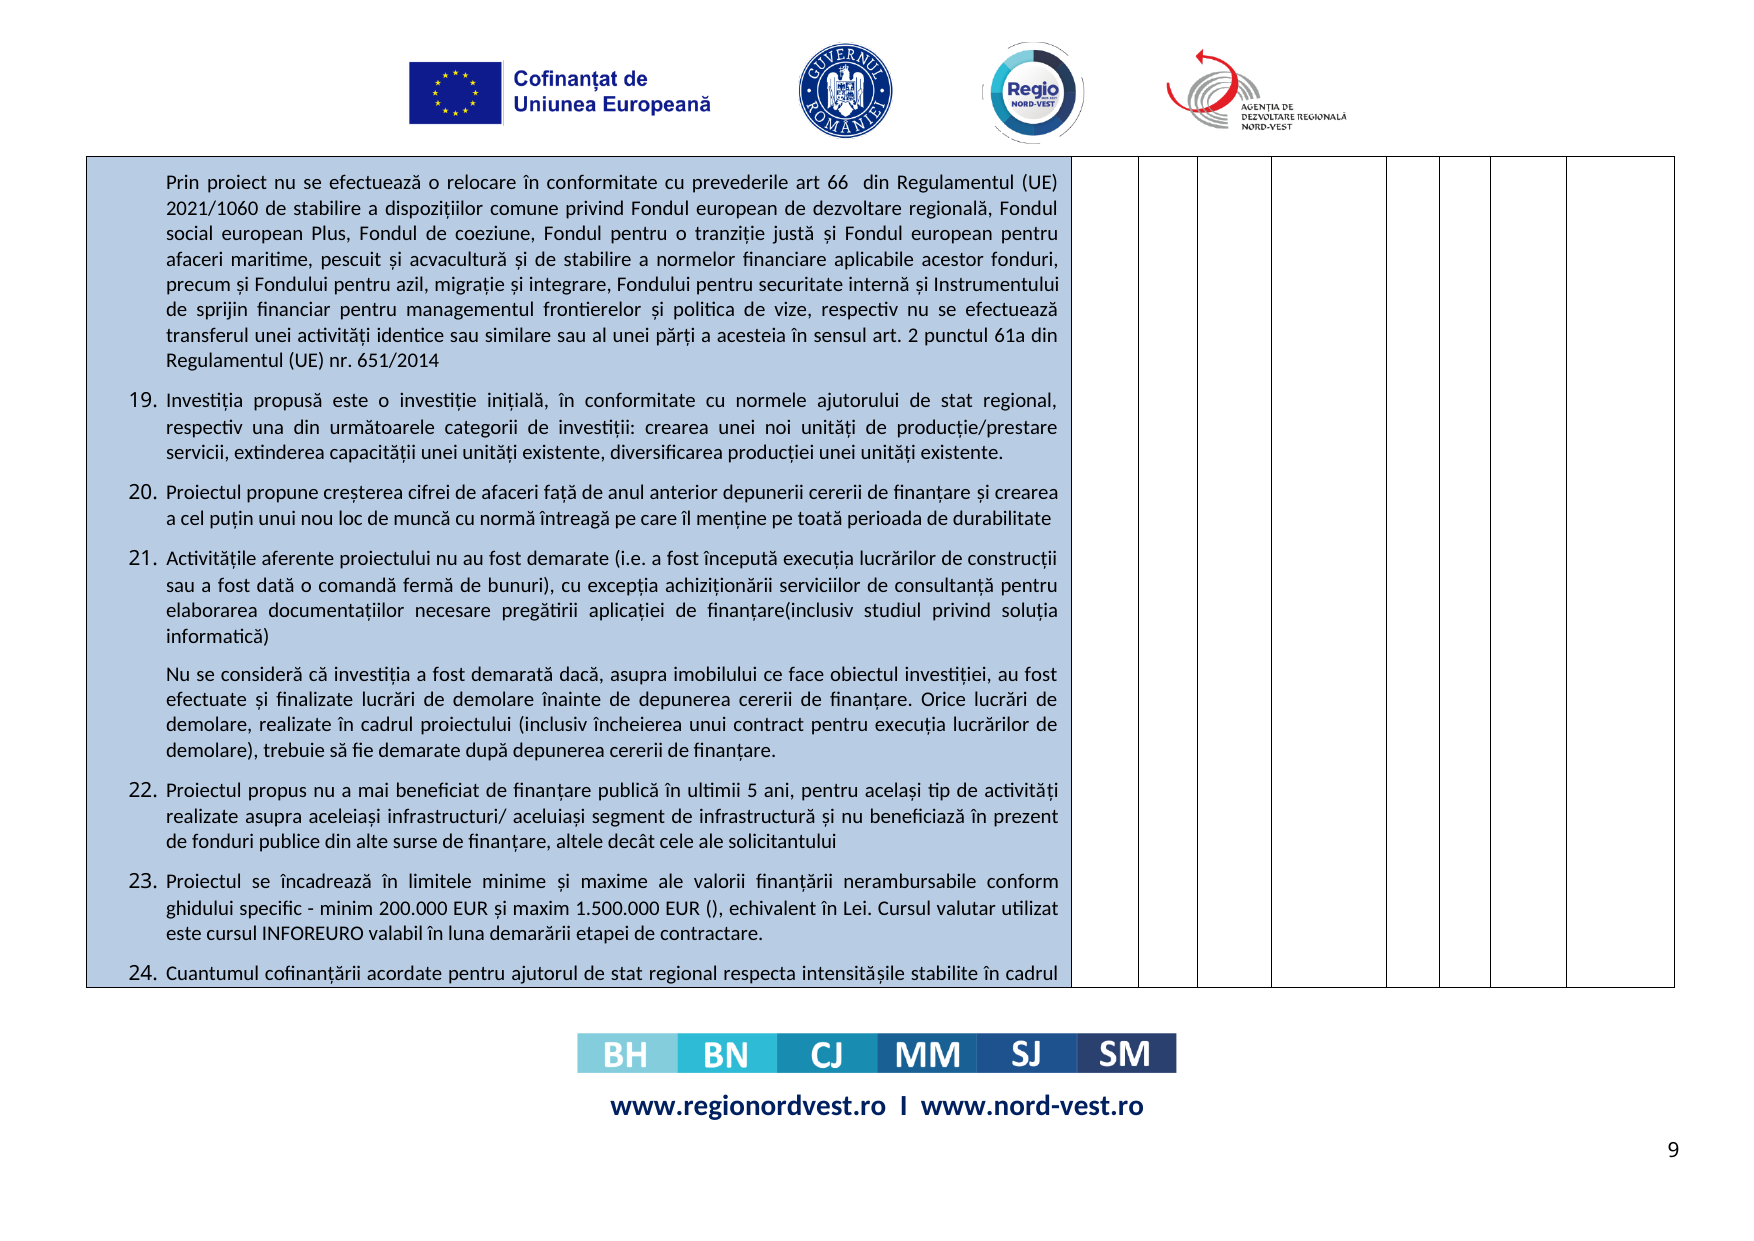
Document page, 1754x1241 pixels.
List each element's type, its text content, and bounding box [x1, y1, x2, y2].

table_cell [1567, 157, 1674, 987]
table_cell [1272, 157, 1386, 987]
table_cell [1072, 157, 1138, 987]
table_cell [1440, 157, 1490, 987]
table_cell [1139, 157, 1197, 987]
table_cell [1491, 157, 1566, 987]
table_cell [1198, 157, 1271, 987]
picture [577, 1033, 1177, 1073]
table_cell [1387, 157, 1439, 987]
picture [407, 42, 1347, 144]
